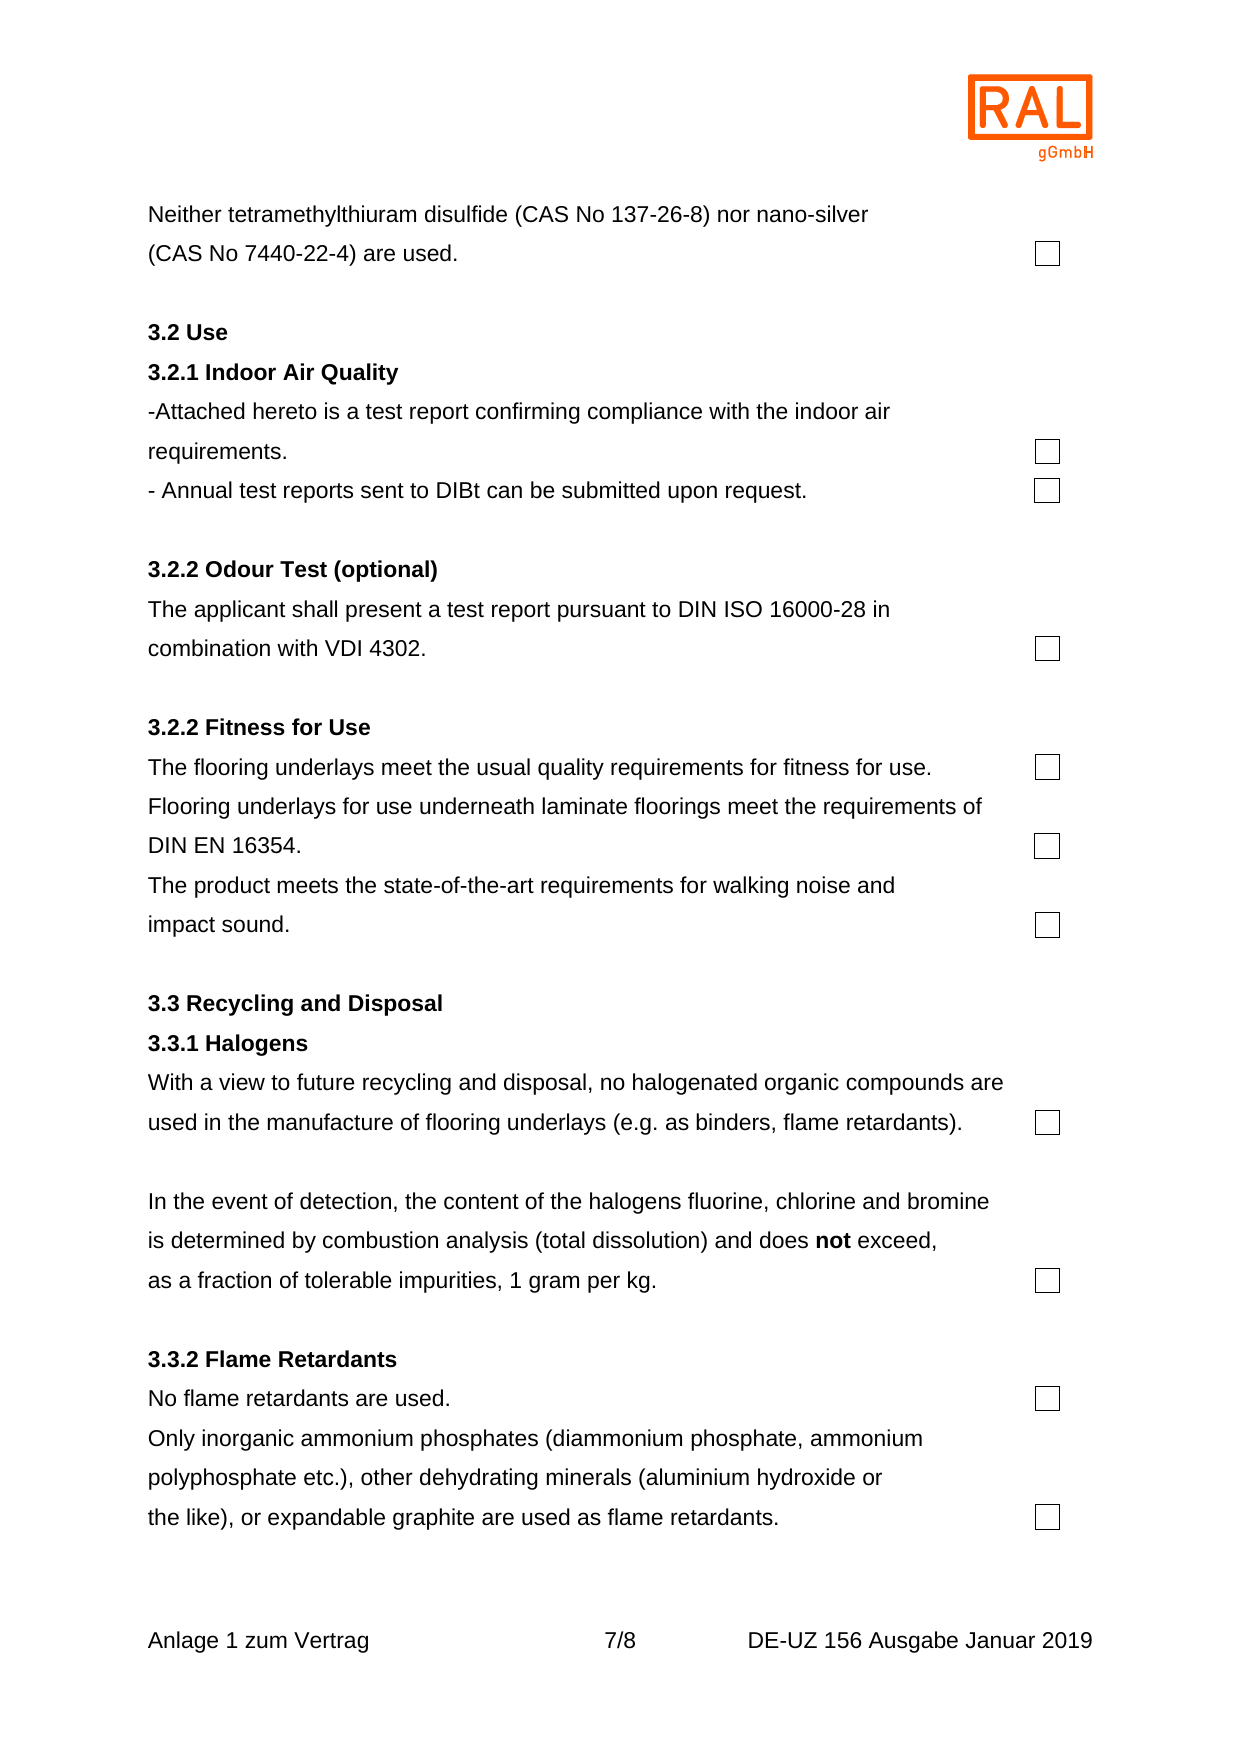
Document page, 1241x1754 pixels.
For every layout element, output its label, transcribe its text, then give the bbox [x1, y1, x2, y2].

text Flooring underlays for use underneath laminate floorings meet the requirements of DIN EN 16354. [148, 793, 1093, 859]
text The flooring underlays meet the usual quality requirements for fitness for use. [148, 753, 1093, 780]
text In the event of detection, the content of the halogens fluorine, chlorine and bromine is determined by combustion analysis (total dissolution) and does not exceed, as a fraction of tolerable impurities, 1 gram per kg. [148, 1188, 1093, 1293]
text The product meets the state-of-the-art requirements for walking noise and impact sound. [148, 872, 1093, 938]
subtitle 3.2.2 Fitness for Use [148, 714, 1093, 740]
text Only inorganic ammonium phosphates (diammonium phosphate, ammonium polyphosphate etc.), other dehydrating minerals (aluminium hydroxide or the like), or expandable graphite are used as flame retardants. [148, 1424, 1093, 1530]
text With a view to future recycling and disposal, no halogenated organic compounds are used in the manufacture of flooring underlays (e.g. as binders, flame retardants). [148, 1069, 1093, 1135]
subtitle 3.2 Use [148, 319, 1093, 346]
text - Annual test reports sent to DIBt can be submitted upon request. [148, 477, 1093, 503]
subtitle 3.2.2 Odour Test (optional) [148, 556, 1093, 582]
text No flame retardants are used. [148, 1385, 1093, 1411]
text requirements. [148, 438, 1093, 464]
text Neither tetramethylthiuram disulfide (CAS No 137-26-8) nor nano-silver (CAS No 7440-22-4) are used. [148, 201, 1093, 267]
subtitle 3.3.1 Halogens [148, 1030, 1093, 1056]
subtitle 3.3.2 Flame Retardants [148, 1346, 1093, 1372]
text The applicant shall present a test report pursuant to DIN ISO 16000-28 in combination with VDI 4302. [148, 596, 1093, 661]
text -Attached hereto is a test report confirming compliance with the indoor air [148, 398, 1093, 424]
subtitle 3.3 Recycling and Disposal [148, 990, 1093, 1017]
subtitle 3.2.1 Indoor Air Quality [148, 359, 1093, 385]
